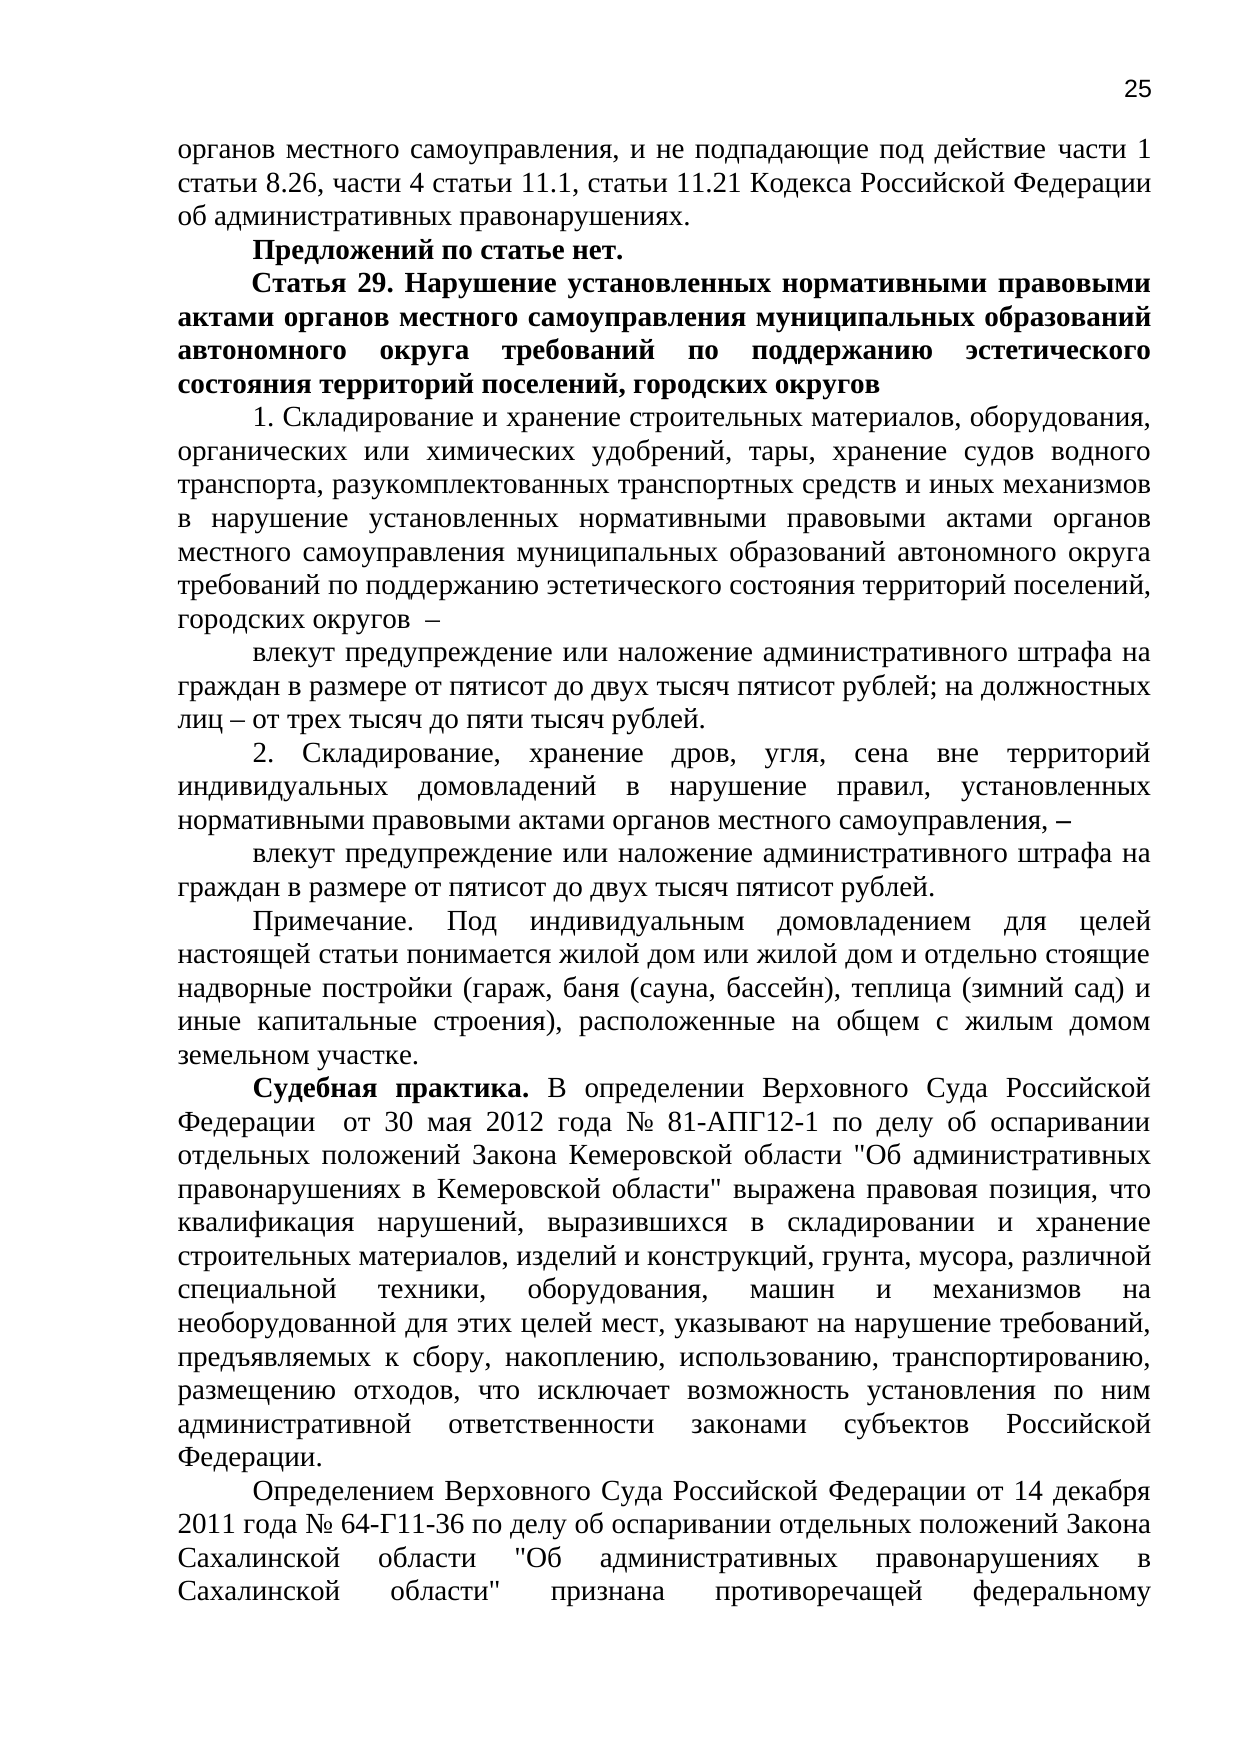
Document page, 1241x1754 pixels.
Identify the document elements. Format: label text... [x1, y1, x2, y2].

text Примечание. Под индивидуальным домовладением для целей настоящей статьи понимается жилой дом или жилой дом и отдельно стоящие надворные постройки (гараж, баня (сауна, бассейн), теплица (зимний сад) и иные капитальные строения), расположенные на общем с жилым домом земельном участке. [177, 903, 1152, 1070]
text Судебная практика. В определении Верховного Суда Российской Федерации от 30 мая 2012 года № 81-АПГ12-1 по делу об оспаривании отдельных положений Закона Кемеровской области "Об административных правонарушениях в Кемеровской области" выражена правовая позиция, что квалификация нарушений, выразившихся в складировании и хранение строительных материалов, изделий и конструкций, грунта, мусора, различной специальной техники, оборудования, машин и механизмов на необорудованной для этих целей мест, указывают на нарушение требований, предъявляемых к сбору, накоплению, использованию, транспортированию, размещению отходов, что исключает возможность установления по ним административной ответственности законами субъектов Российской Федерации. [177, 1070, 1152, 1473]
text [177, 131, 1152, 232]
text Статья 29. Нарушение установленных нормативными правовыми актами органов местного самоуправления муниципальных образований автономного округа требований по поддержанию эстетического состояния территорий поселений, городских округов [177, 265, 1152, 399]
text влекут предупреждение или наложение административного штрафа на граждан в размере от пятисот до двух тысяч пятисот рублей; на должностных лиц – от трех тысяч до пяти тысяч рублей. [177, 634, 1152, 735]
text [177, 1473, 1152, 1607]
text Предложений по статье нет. [177, 232, 1152, 265]
text влекут предупреждение или наложение административного штрафа на граждан в размере от пятисот до двух тысяч пятисот рублей. [177, 836, 1152, 903]
text 2. Складирование, хранение дров, угля, сена вне территорий индивидуальных домовладений в нарушение правил, установленных нормативными правовыми актами органов местного самоуправления, – [177, 735, 1152, 836]
text 1. Складирование и хранение строительных материалов, оборудования, органических или химических удобрений, тары, хранение судов водного транспорта, разукомплектованных транспортных средств и иных механизмов в нарушение установленных нормативными правовыми актами органов местного самоуправления муниципальных образований автономного округа требований по поддержанию эстетического состояния территорий поселений, городских округов – [177, 399, 1152, 634]
